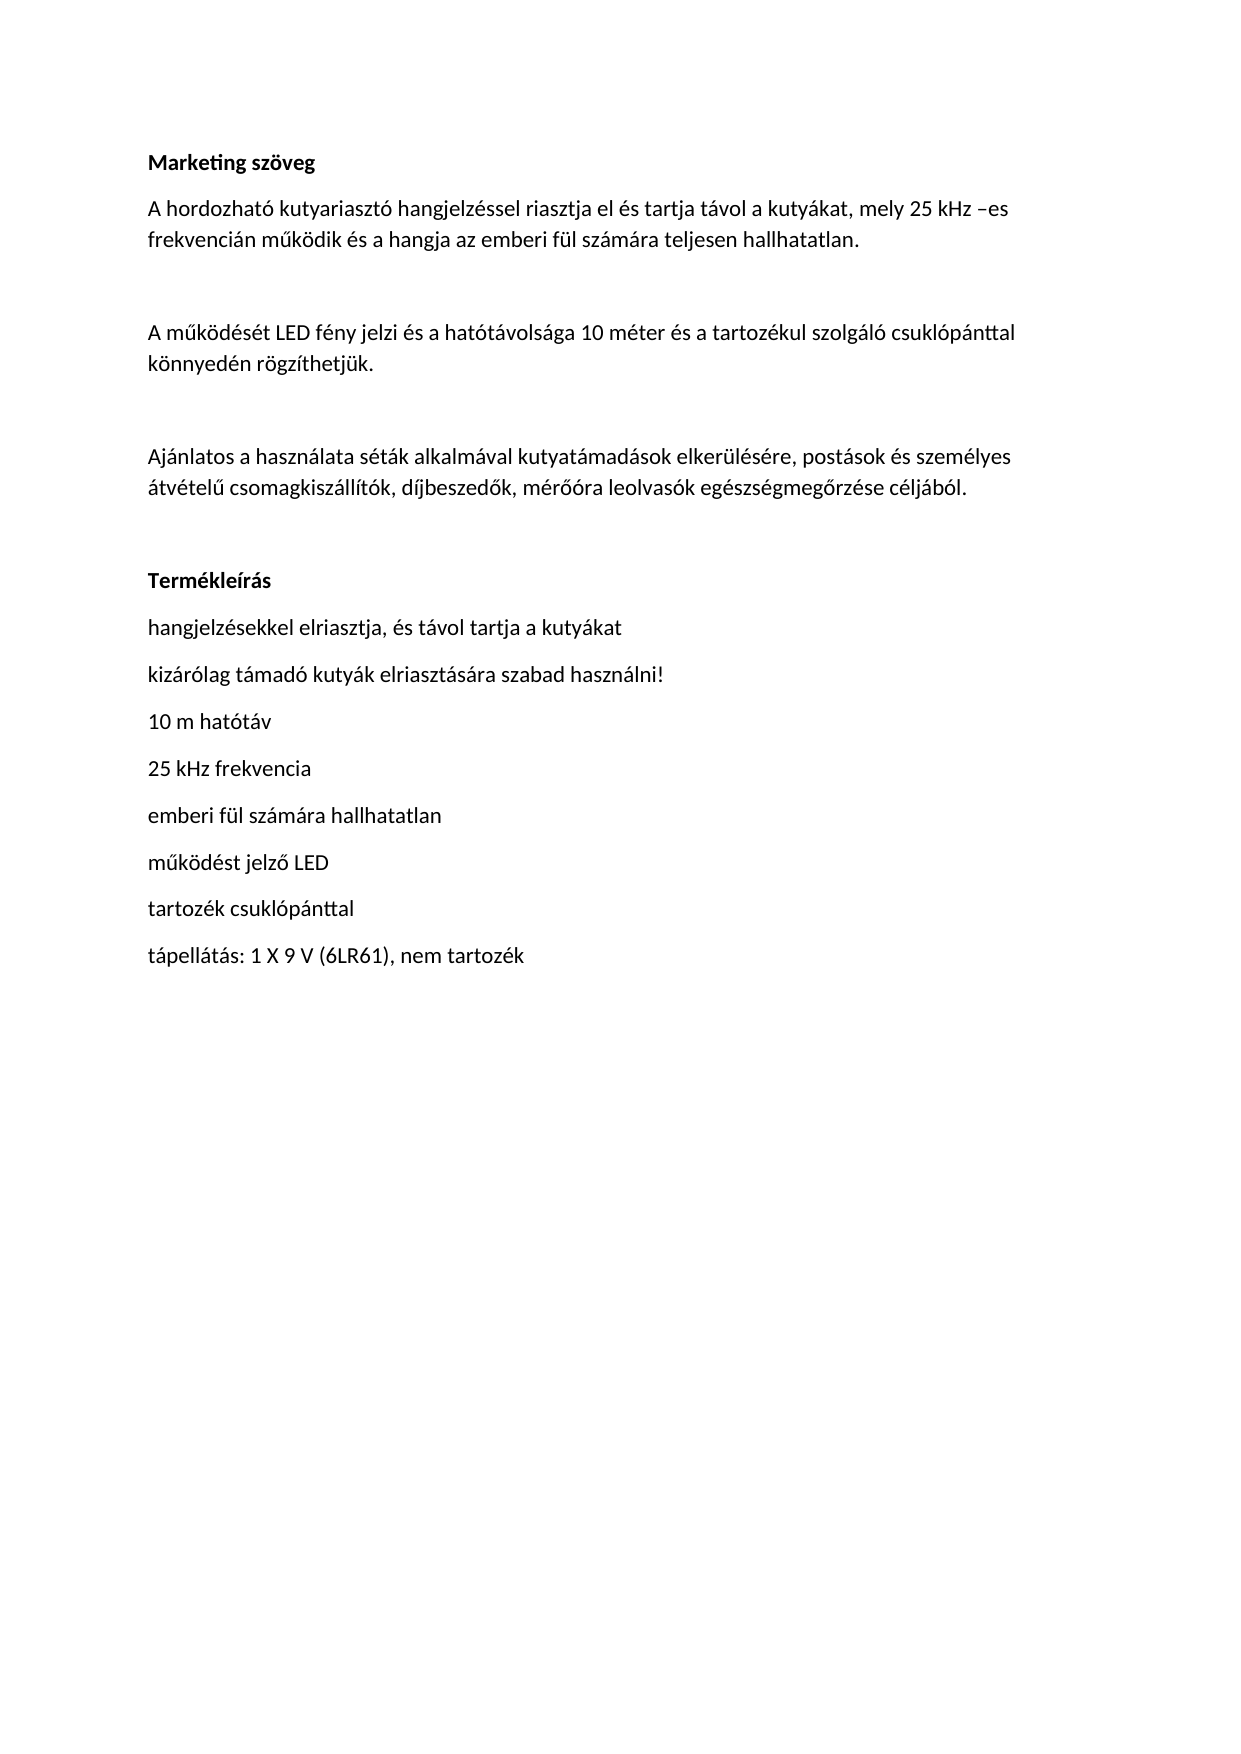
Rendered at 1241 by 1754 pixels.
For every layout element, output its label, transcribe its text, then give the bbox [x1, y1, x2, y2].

text 25 kHz frekvencia [148, 754, 1093, 782]
text működést jelző LED [148, 848, 1093, 876]
text tartozék csuklópánttal [148, 894, 1093, 922]
text A működését LED fény jelzi és a hatótávolsága 10 méter és a tartozékul szolgáló csuklópánttal könnyedén rögzíthetjük. [148, 318, 1093, 377]
text 10 m hatótáv [148, 707, 1093, 735]
text Ajánlatos a használata séták alkalmával kutyatámadások elkerülésére, postások és személyes átvételű csomagkiszállítók, díjbeszedők, mérőóra leolvasók egészségmegőrzése céljából. [148, 442, 1093, 501]
text A hordozható kutyariasztó hangjelzéssel riasztja el és tartja távol a kutyákat, mely 25 kHz –es frekvencián működik és a hangja az emberi fül számára teljesen hallhatatlan. [148, 194, 1093, 253]
text Marketing szöveg [148, 148, 1093, 176]
text kizárólag támadó kutyák elriasztására szabad használni! [148, 660, 1093, 688]
text emberi fül számára hallhatatlan [148, 801, 1093, 829]
text hangjelzésekkel elriasztja, és távol tartja a kutyákat [148, 613, 1093, 641]
text Termékleírás [148, 566, 1093, 594]
text tápellátás: 1 X 9 V (6LR61), nem tartozék [148, 941, 1093, 969]
